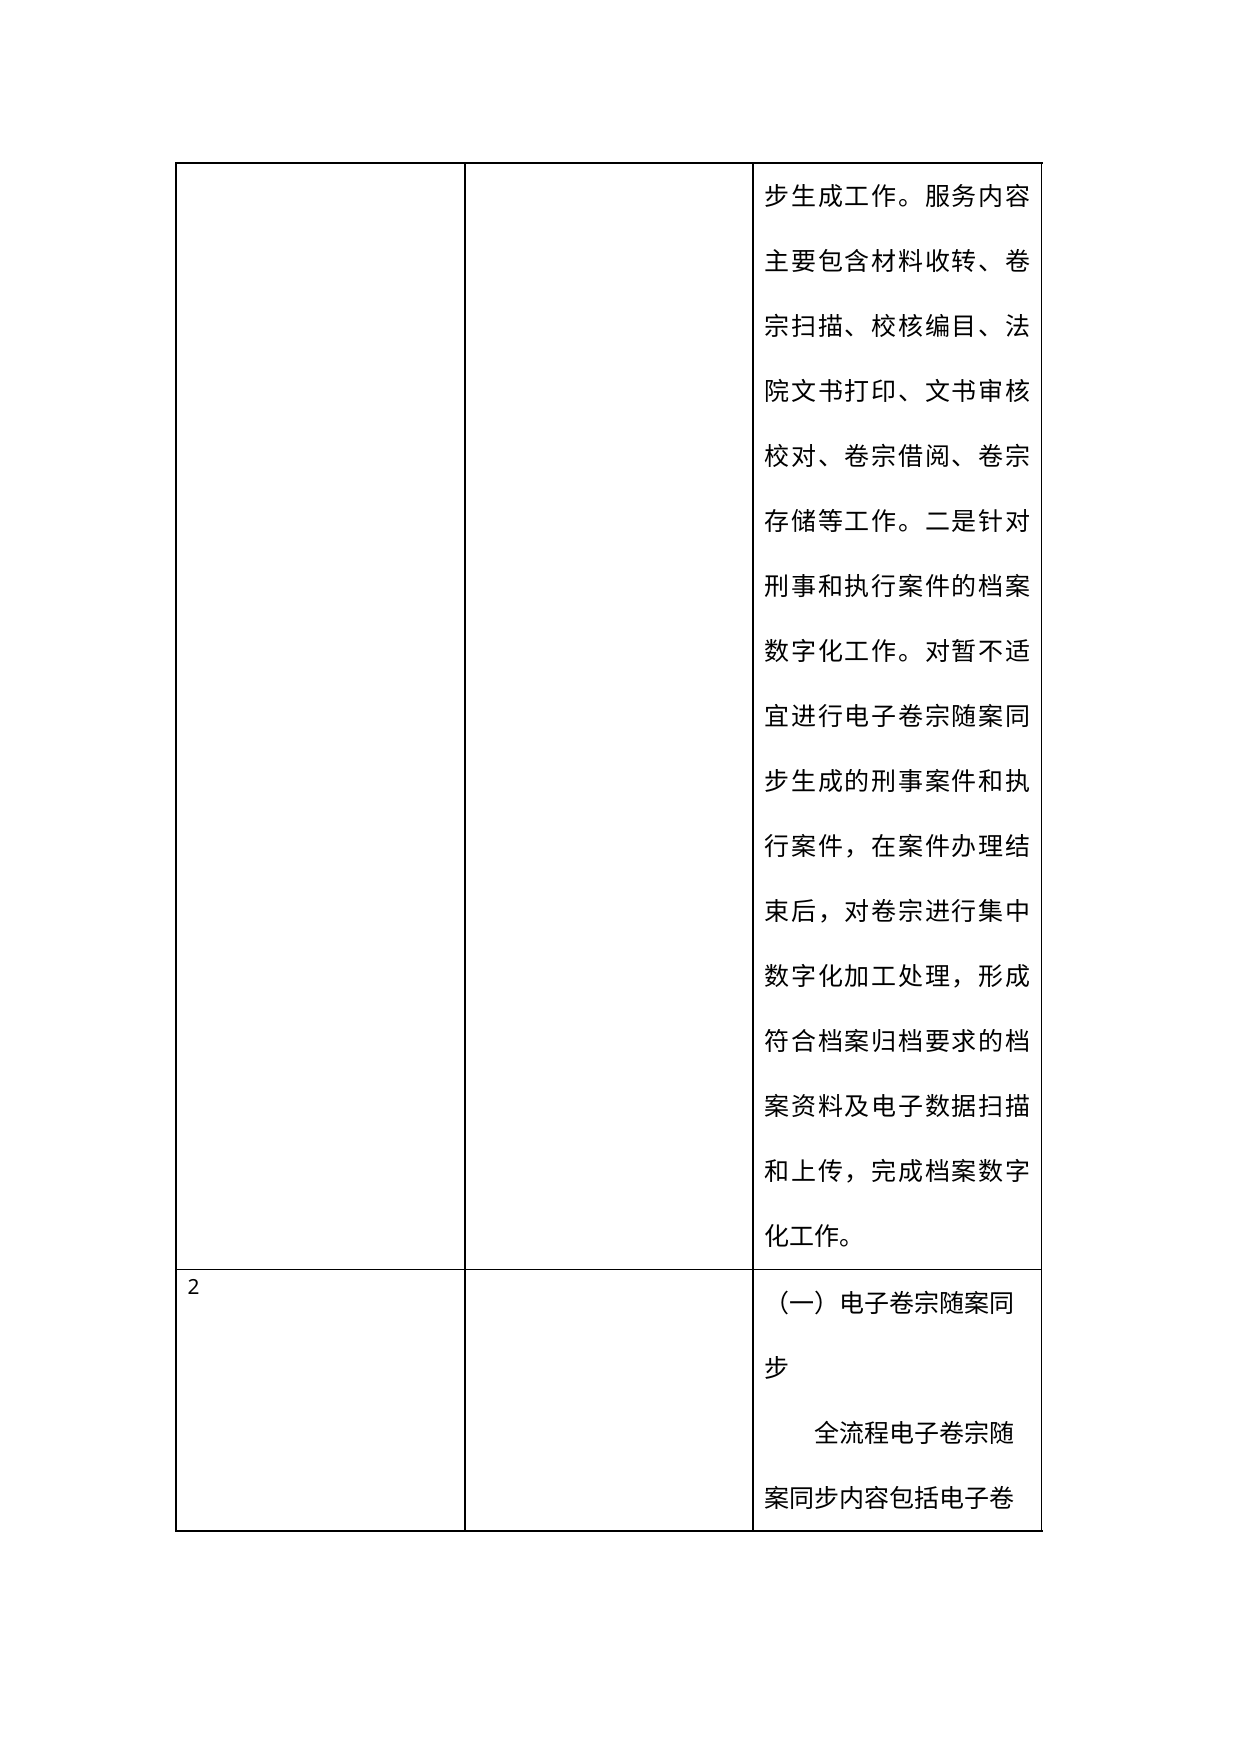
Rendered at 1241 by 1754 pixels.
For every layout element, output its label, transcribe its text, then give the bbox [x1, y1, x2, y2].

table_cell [754, 1270, 1041, 1530]
table_cell 1 [177, 164, 464, 1268]
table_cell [754, 164, 1041, 1268]
table_cell [466, 1270, 752, 1530]
table_cell [466, 164, 752, 1268]
table_cell 2 [177, 1270, 464, 1530]
